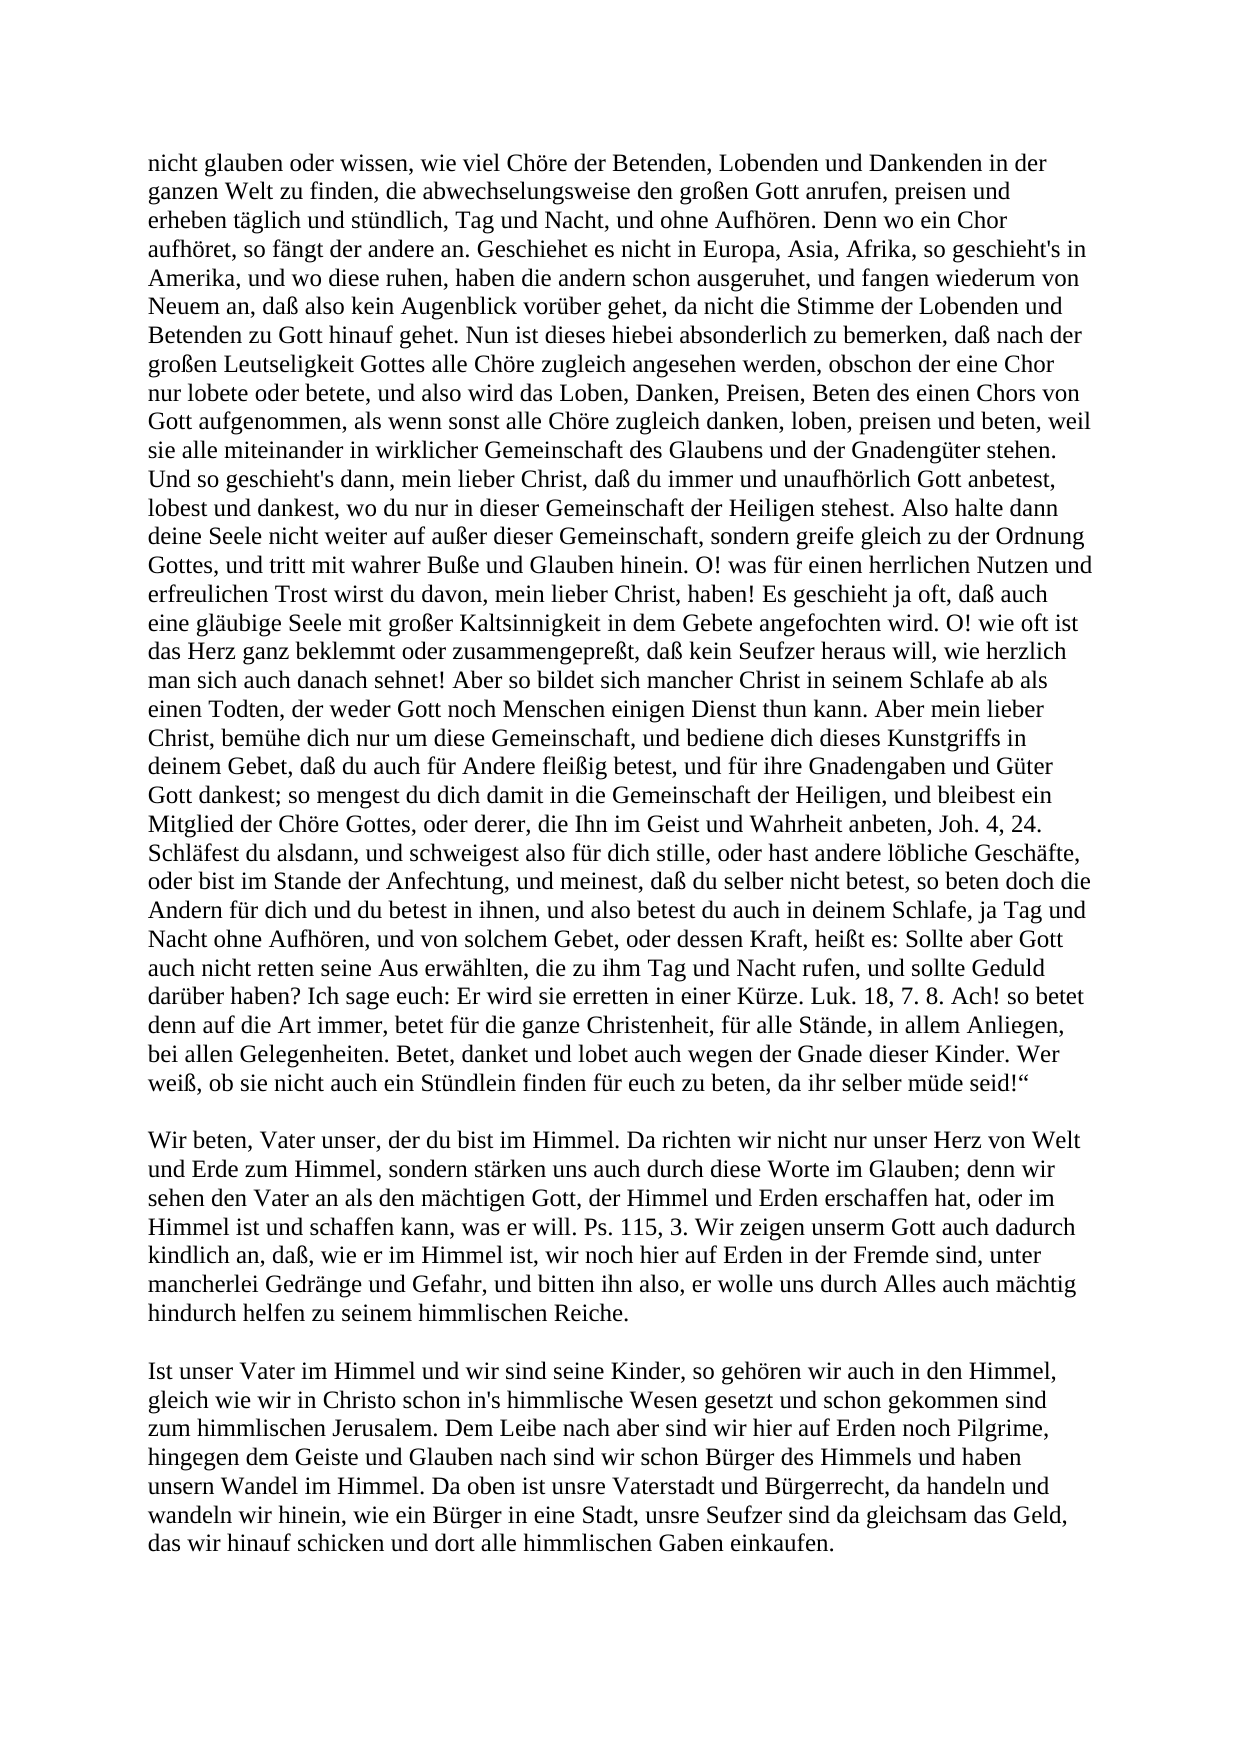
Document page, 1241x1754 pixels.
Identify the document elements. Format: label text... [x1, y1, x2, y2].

text Wir beten, Vater unser, der du bist im Himmel. Da richten wir nicht nur unser Herz von Welt und Erde zum Himmel, sondern stärken uns auch durch diese Worte im Glauben; denn wir sehen den Vater an als den mächtigen Gott, der Himmel und Erden erschaffen hat, oder im Himmel ist und schaffen kann, was er will. Ps. 115, 3. Wir zeigen unserm Gott auch dadurch kindlich an, daß, wie er im Himmel ist, wir noch hier auf Erden in der Fremde sind, unter mancherlei Gedränge und Gefahr, und bitten ihn also, er wolle uns durch Alles auch mächtig hindurch helfen zu seinem himmlischen Reiche. [148, 1126, 1093, 1327]
text Ist unser Vater im Himmel und wir sind seine Kinder, so gehören wir auch in den Himmel, gleich wie wir in Christo schon in's himmlische Wesen gesetzt und schon gekommen sind zum himmlischen Jerusalem. Dem Leibe nach aber sind wir hier auf Erden noch Pilgrime, hingegen dem Geiste und Glauben nach sind wir schon Bürger des Himmels und haben unsern Wandel im Himmel. Da oben ist unsre Vaterstadt und Bürgerrecht, da handeln und wandeln wir hinein, wie ein Bürger in eine Stadt, unsre Seufzer sind da gleichsam das Geld, das wir hinauf schicken und dort alle himmlischen Gaben einkaufen. [148, 1356, 1093, 1557]
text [148, 148, 1093, 1096]
